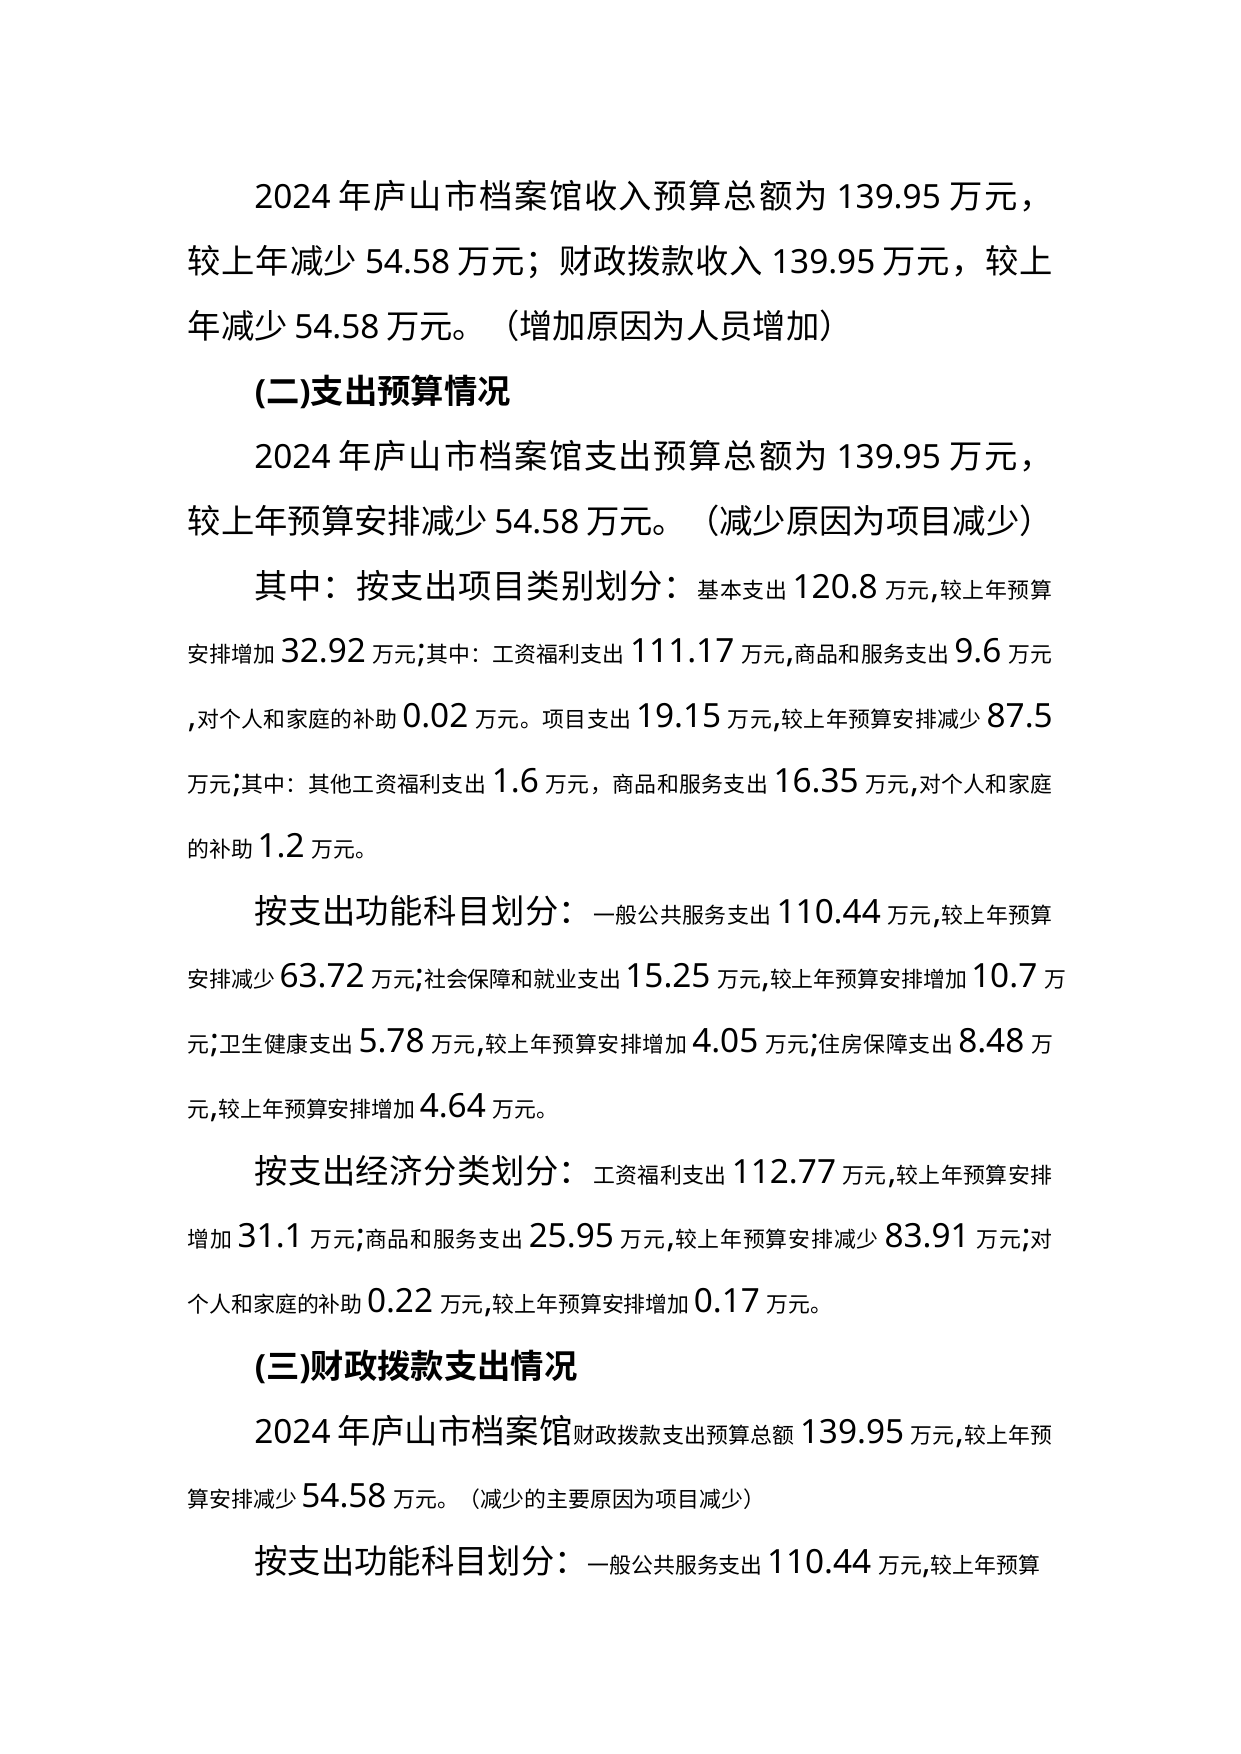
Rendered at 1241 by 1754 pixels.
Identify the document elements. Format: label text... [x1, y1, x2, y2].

text 按支出经济分类划分：工资福利支出112.77万元,较上年预算安排增加31.1万元;商品和服务支出25.95万元,较上年预算安排减少83.91万元;对个人和家庭的补助0.22万元,较上年预算安排增加0.17万元。 [187, 1137, 1053, 1332]
text (三)财政拨款支出情况 [187, 1332, 1053, 1397]
text 按支出功能科目划分：一般公共服务支出110.44万元,较上年预算安排减少63.72万元;社会保障和就业支出15.25万元,较上年预算安排增加10.7万元;卫生健康支出5.78万元,较上年预算安排增加4.05万元;住房保障支出8.48万元,较上年预算安排增加4.64万元。 [187, 877, 1053, 1137]
text (二)支出预算情况 [187, 357, 1053, 422]
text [187, 1527, 1053, 1592]
text 2024年庐山市档案馆收入预算总额为139.95万元，较上年减少54.58万元；财政拨款收入139.95万元，较上年减少54.58万元。（增加原因为人员增加） [187, 162, 1053, 357]
text 2024年庐山市档案馆支出预算总额为139.95万元，较上年预算安排减少54.58万元。（减少原因为项目减少） [187, 422, 1053, 552]
text 2024年庐山市档案馆财政拨款支出预算总额139.95万元,较上年预算安排减少54.58万元。（减少的主要原因为项目减少） [187, 1397, 1053, 1527]
text 其中：按支出项目类别划分：基本支出120.8万元,较上年预算安排增加32.92万元;其中：工资福利支出111.17万元,商品和服务支出9.6万元,对个人和家庭的补助0.02万元。项目支出19.15万元,较上年预算安排减少87.5万元;其中：其他工资福利支出1.6万元，商品和服务支出16.35万元,对个人和家庭的补助1.2万元。 [187, 552, 1053, 877]
